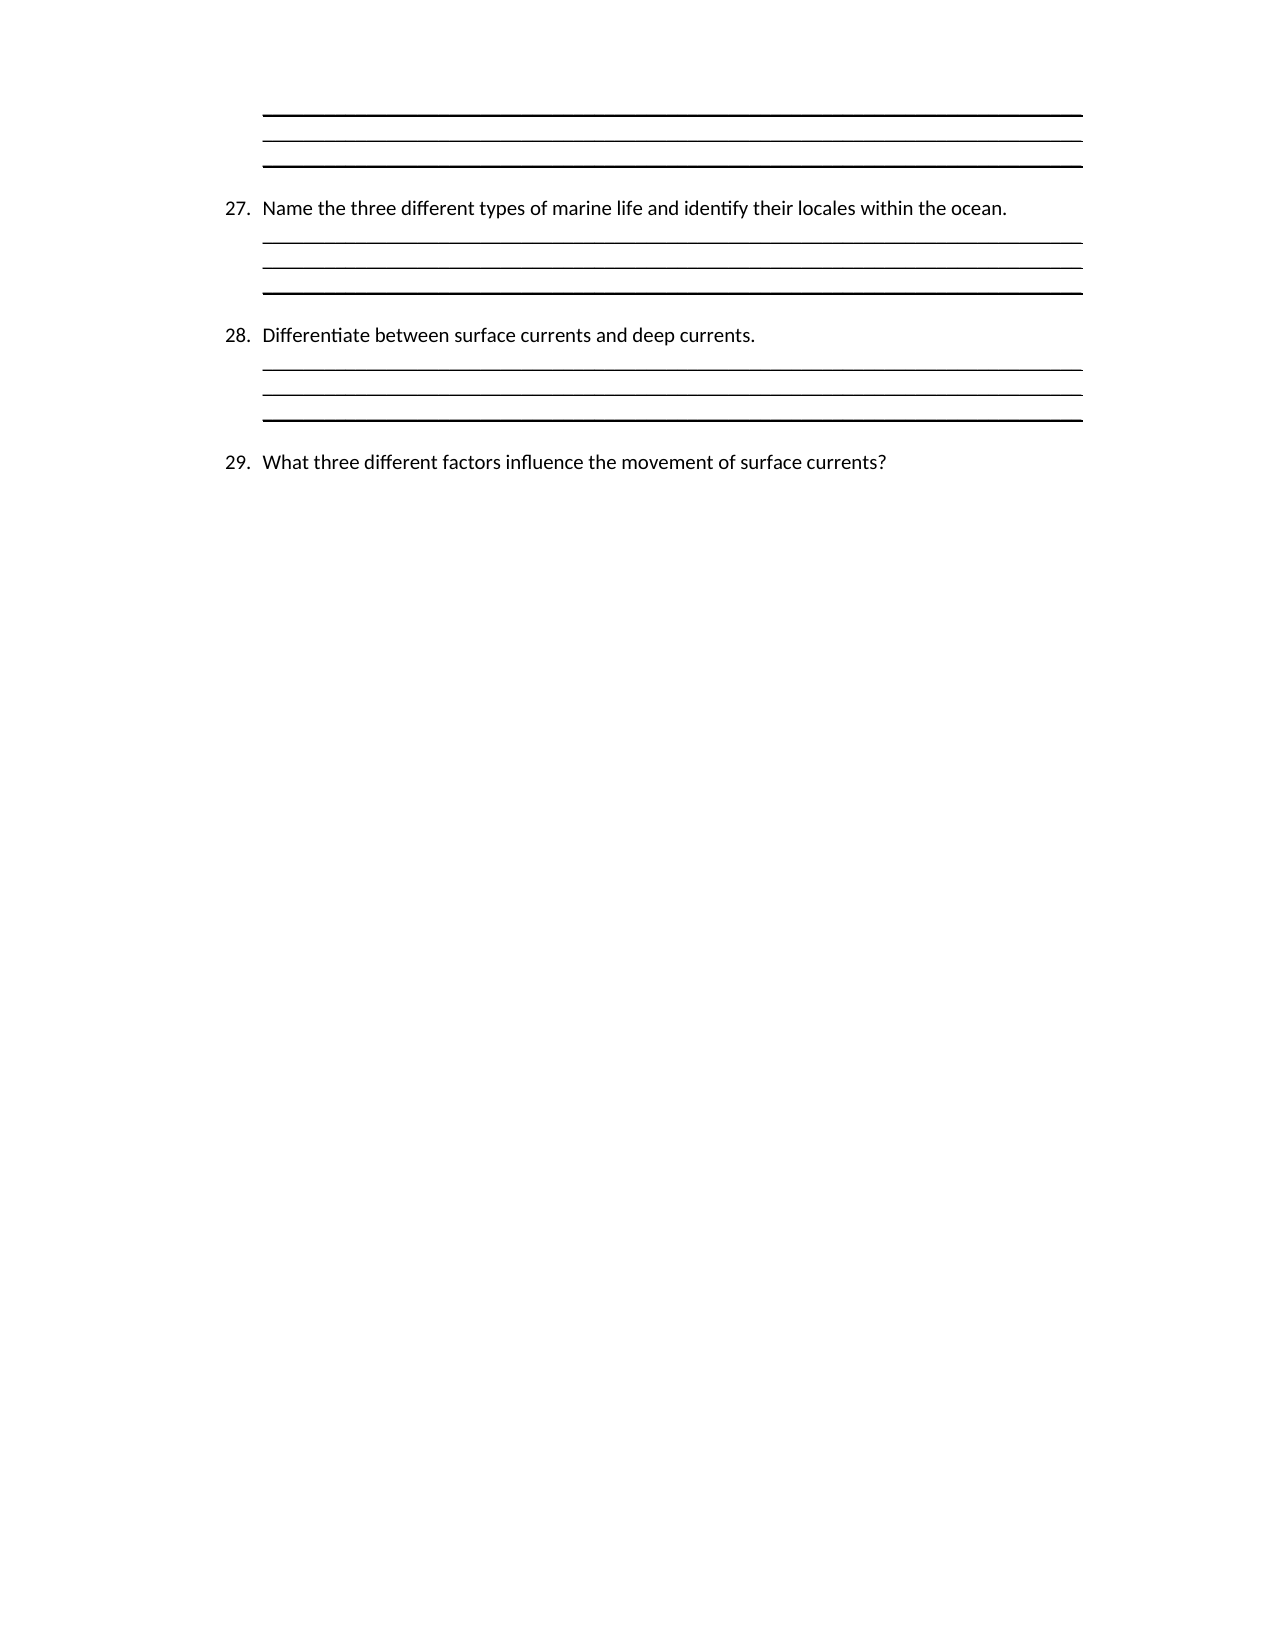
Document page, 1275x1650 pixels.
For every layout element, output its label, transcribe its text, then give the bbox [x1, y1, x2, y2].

list Name the three different types of marine life and identify their locales within the ocean. [225, 195, 1087, 221]
list Differentiate between surface currents and deep currents. [225, 322, 1087, 348]
list What three different factors influence the movement of surface currents? [225, 449, 1087, 475]
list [262, 94, 1087, 170]
